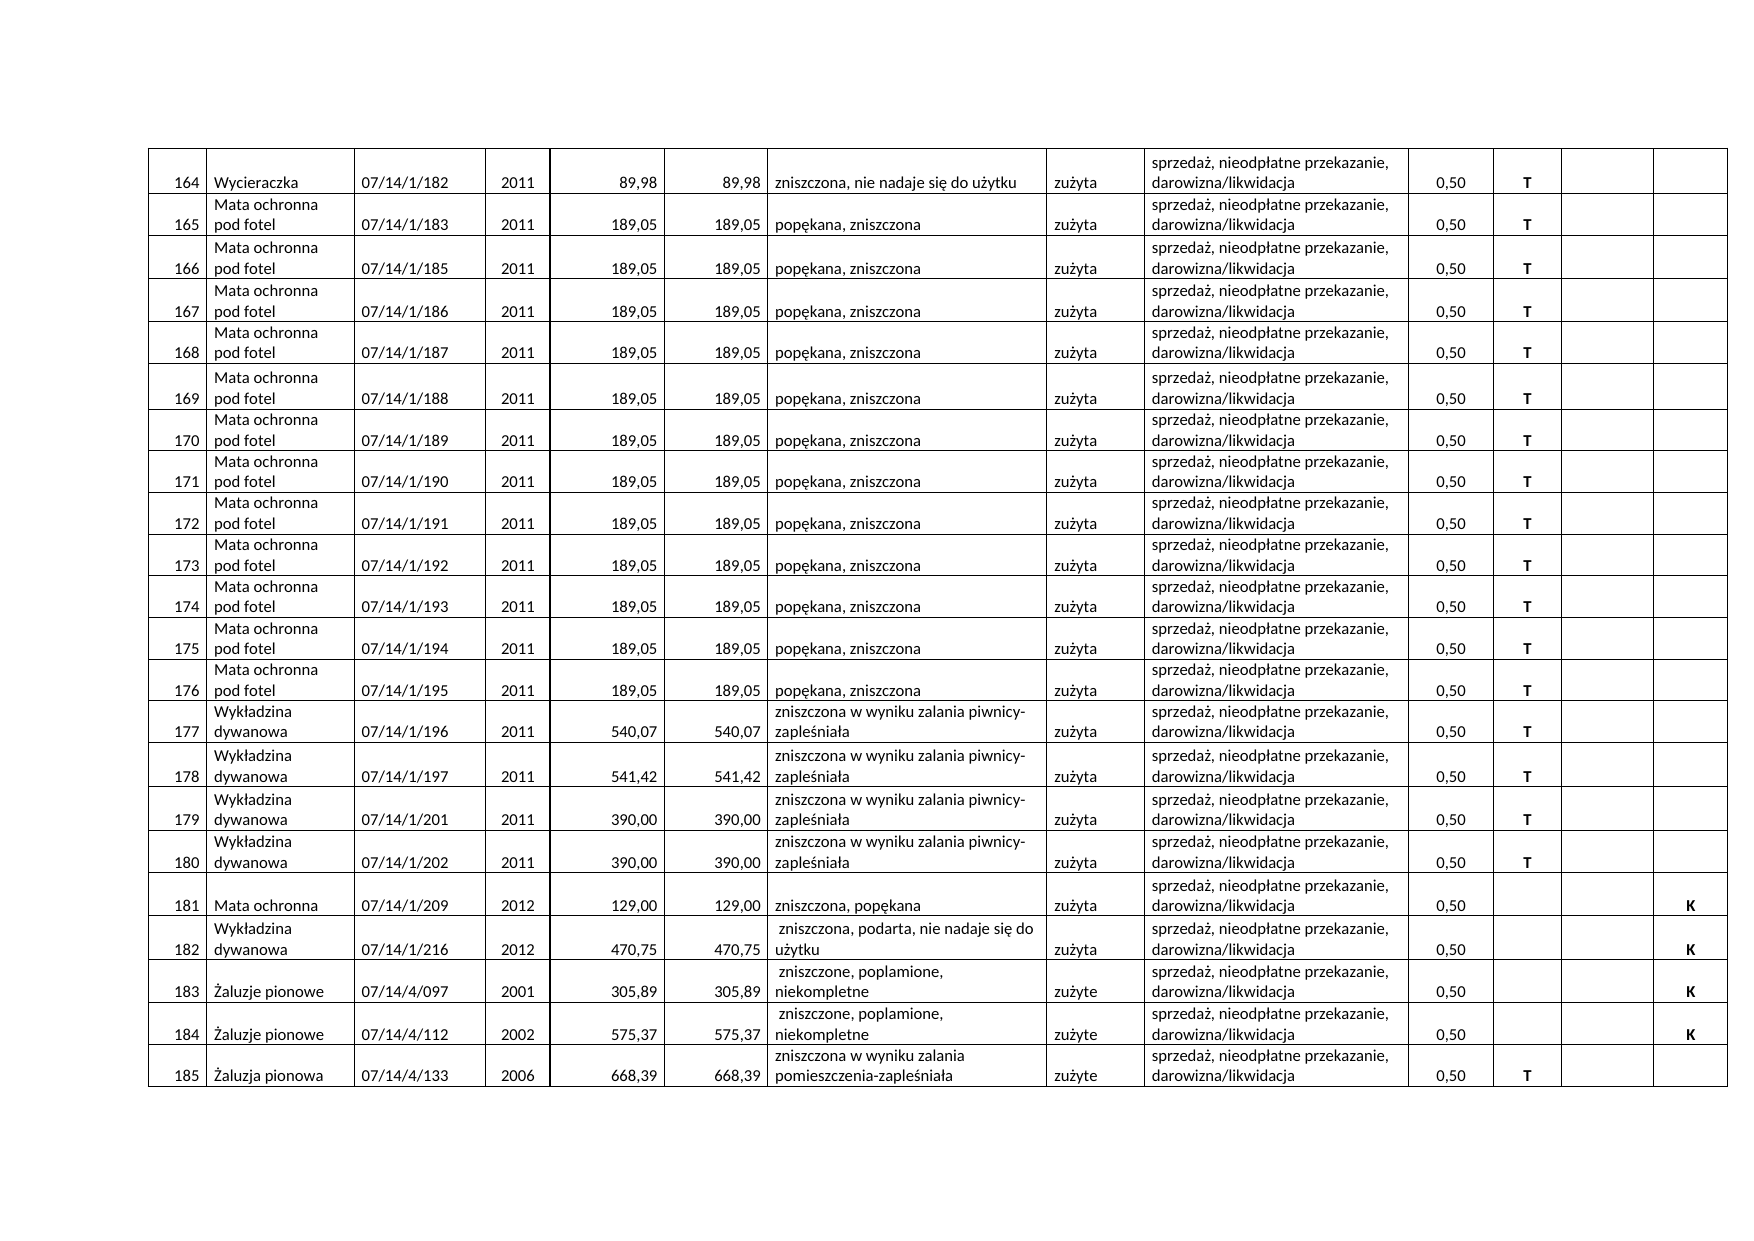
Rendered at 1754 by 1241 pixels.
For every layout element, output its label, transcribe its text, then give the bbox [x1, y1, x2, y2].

table_cell 189,05 [551, 410, 664, 450]
table_cell 172 [149, 493, 206, 533]
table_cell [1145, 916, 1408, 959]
table_cell T [1494, 618, 1561, 659]
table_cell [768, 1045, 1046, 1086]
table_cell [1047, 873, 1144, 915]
table_cell sprzedaż, nieodpłatne przekazanie, darowizna/likwidacja [1145, 364, 1408, 408]
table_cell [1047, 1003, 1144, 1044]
table_cell zniszczona w wyniku zalania piwnicy-zapleśniała [768, 701, 1046, 742]
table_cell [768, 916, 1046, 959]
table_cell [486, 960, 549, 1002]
table_cell [1562, 194, 1653, 235]
table_cell 189,05 [551, 451, 664, 492]
table_cell 07/14/1/193 [355, 576, 485, 617]
table_cell T [1494, 831, 1561, 872]
table_cell [1654, 535, 1727, 575]
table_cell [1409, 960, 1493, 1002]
table_cell [1654, 194, 1727, 235]
table_cell zużyta [1047, 787, 1144, 830]
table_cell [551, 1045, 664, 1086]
table_cell 540,07 [551, 701, 664, 742]
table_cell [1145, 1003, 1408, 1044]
table_cell [1654, 743, 1727, 786]
table_cell [1654, 576, 1727, 617]
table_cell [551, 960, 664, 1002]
table_cell Mata ochronna pod fotel [207, 279, 354, 321]
table_cell 2011 [486, 194, 549, 235]
table_cell popękana, zniszczona [768, 410, 1046, 450]
table_cell Wykładzina dywanowa [207, 831, 354, 872]
table_cell 07/14/1/192 [355, 535, 485, 575]
table_cell 177 [149, 701, 206, 742]
table_cell popękana, zniszczona [768, 451, 1046, 492]
table_cell 189,05 [551, 322, 664, 363]
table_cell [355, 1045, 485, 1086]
table_cell 169 [149, 364, 206, 408]
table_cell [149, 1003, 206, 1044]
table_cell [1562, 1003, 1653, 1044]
table_cell [1654, 701, 1727, 742]
table_cell 0,50 [1409, 194, 1493, 235]
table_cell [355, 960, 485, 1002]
table_cell [1654, 660, 1727, 700]
table_cell 07/14/1/189 [355, 410, 485, 450]
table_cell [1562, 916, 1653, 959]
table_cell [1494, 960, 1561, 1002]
table_cell T [1494, 149, 1561, 193]
table_cell 0,50 [1409, 660, 1493, 700]
table_cell 180 [149, 831, 206, 872]
table_cell [1562, 576, 1653, 617]
table_cell 2011 [486, 322, 549, 363]
table_cell 2012 [486, 873, 549, 915]
table_cell zużyta [1047, 660, 1144, 700]
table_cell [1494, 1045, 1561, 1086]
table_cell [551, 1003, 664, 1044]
table_cell 2011 [486, 149, 549, 193]
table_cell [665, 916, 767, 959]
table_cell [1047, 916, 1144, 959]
table_cell zniszczona w wyniku zalania piwnicy-zapleśniała [768, 831, 1046, 872]
table_cell T [1494, 493, 1561, 533]
table_cell Wykładzina dywanowa [207, 787, 354, 830]
table_cell 2011 [486, 701, 549, 742]
table_cell T [1494, 701, 1561, 742]
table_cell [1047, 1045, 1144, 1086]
table_cell Wycieraczka [207, 149, 354, 193]
table_cell popękana, zniszczona [768, 279, 1046, 321]
table_cell Mata ochronna pod fotel [207, 618, 354, 659]
table_cell 07/14/1/182 [355, 149, 485, 193]
table_cell 07/14/1/190 [355, 451, 485, 492]
table_cell [1562, 535, 1653, 575]
table_cell 170 [149, 410, 206, 450]
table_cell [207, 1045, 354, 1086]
table_cell 0,50 [1409, 787, 1493, 830]
table_cell sprzedaż, nieodpłatne przekazanie, darowizna/likwidacja [1145, 618, 1408, 659]
table_cell zużyta [1047, 831, 1144, 872]
table_cell 175 [149, 618, 206, 659]
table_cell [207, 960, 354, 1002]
table_cell T [1494, 660, 1561, 700]
table_cell [1654, 787, 1727, 830]
table_cell 0,50 [1409, 410, 1493, 450]
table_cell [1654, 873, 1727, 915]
table_cell zużyta [1047, 618, 1144, 659]
table_cell [1654, 493, 1727, 533]
table_cell popękana, zniszczona [768, 618, 1046, 659]
table_cell sprzedaż, nieodpłatne przekazanie, darowizna/likwidacja [1145, 576, 1408, 617]
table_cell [1145, 194, 1408, 235]
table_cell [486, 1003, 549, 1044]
table_cell sprzedaż, nieodpłatne przekazanie, darowizna/likwidacja [1145, 660, 1408, 700]
table_cell 167 [149, 279, 206, 321]
table_cell zużyta [1047, 493, 1144, 533]
table_cell 189,05 [665, 236, 767, 278]
table_cell 0,50 [1409, 236, 1493, 278]
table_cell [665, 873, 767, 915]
table_cell [1562, 451, 1653, 492]
table_cell Mata ochronna pod fotel [207, 410, 354, 450]
table_cell 176 [149, 660, 206, 700]
table_cell [1562, 743, 1653, 786]
table_cell zużyta [1047, 322, 1144, 363]
table_cell popękana, zniszczona [768, 322, 1046, 363]
table_cell Mata ochronna pod fotel [207, 493, 354, 533]
table_cell [1654, 831, 1727, 872]
table_cell 189,05 [551, 194, 664, 235]
table_cell Wykładzina dywanowa [207, 743, 354, 786]
table_cell 189,05 [665, 618, 767, 659]
table_cell sprzedaż, nieodpłatne przekazanie, darowizna/likwidacja [1145, 410, 1408, 450]
table_cell 173 [149, 535, 206, 575]
table_cell 390,00 [665, 831, 767, 872]
table_cell T [1494, 743, 1561, 786]
table_cell 189,05 [551, 279, 664, 321]
table_cell zniszczona w wyniku zalania piwnicy-zapleśniała [768, 787, 1046, 830]
table_cell [1654, 618, 1727, 659]
table_cell Mata ochronna [207, 873, 354, 915]
table_cell 0,50 [1409, 493, 1493, 533]
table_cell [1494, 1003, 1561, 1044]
table_cell zużyta [1047, 451, 1144, 492]
table_cell 181 [149, 873, 206, 915]
table_cell 541,42 [551, 743, 664, 786]
table_cell T [1494, 410, 1561, 450]
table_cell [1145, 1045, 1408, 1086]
table_cell zużyta [1047, 149, 1144, 193]
table_cell 178 [149, 743, 206, 786]
table_cell 0,50 [1409, 279, 1493, 321]
table_cell 189,05 [665, 451, 767, 492]
table_cell zużyta [1047, 410, 1144, 450]
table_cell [1145, 149, 1408, 193]
table_cell 189,05 [551, 535, 664, 575]
table_cell zużyta [1047, 279, 1144, 321]
table_cell Mata ochronna pod fotel [207, 576, 354, 617]
table_cell [1562, 787, 1653, 830]
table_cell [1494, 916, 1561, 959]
table_cell T [1494, 279, 1561, 321]
table_cell [1562, 618, 1653, 659]
table_cell 0,50 [1409, 149, 1493, 193]
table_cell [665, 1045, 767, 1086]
table_cell sprzedaż, nieodpłatne przekazanie, darowizna/likwidacja [1145, 831, 1408, 872]
table_cell T [1494, 194, 1561, 235]
table_cell T [1494, 236, 1561, 278]
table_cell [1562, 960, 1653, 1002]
table_cell Mata ochronna pod fotel [207, 322, 354, 363]
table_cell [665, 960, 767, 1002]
table_cell 189,05 [551, 236, 664, 278]
table_cell T [1494, 535, 1561, 575]
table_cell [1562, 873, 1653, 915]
table_cell 390,00 [665, 787, 767, 830]
table_cell 0,50 [1409, 743, 1493, 786]
table_cell [1562, 701, 1653, 742]
table_cell 07/14/1/185 [355, 236, 485, 278]
table_cell 189,05 [665, 410, 767, 450]
table_cell 07/14/1/195 [355, 660, 485, 700]
table_cell 2011 [486, 451, 549, 492]
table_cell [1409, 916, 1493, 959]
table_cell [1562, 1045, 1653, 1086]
table_cell 07/14/1/188 [355, 364, 485, 408]
table_cell 189,05 [665, 660, 767, 700]
table_cell sprzedaż, nieodpłatne przekazanie, darowizna/likwidacja [1145, 743, 1408, 786]
table_cell sprzedaż, nieodpłatne przekazanie, darowizna/likwidacja [1145, 322, 1408, 363]
table_cell sprzedaż, nieodpłatne przekazanie, darowizna/likwidacja [1145, 787, 1408, 830]
table_cell 07/14/1/187 [355, 322, 485, 363]
table_cell popękana, zniszczona [768, 660, 1046, 700]
table_cell sprzedaż, nieodpłatne przekazanie, darowizna/likwidacja [1145, 701, 1408, 742]
table_cell T [1494, 576, 1561, 617]
table_cell 07/14/1/196 [355, 701, 485, 742]
table_cell 2011 [486, 493, 549, 533]
table_cell [1654, 279, 1727, 321]
table_cell 2011 [486, 236, 549, 278]
table_cell Wykładzina dywanowa [207, 701, 354, 742]
table_cell zniszczona, nie nadaje się do użytku [768, 149, 1046, 193]
table_cell 0,50 [1409, 618, 1493, 659]
table_cell 189,05 [665, 535, 767, 575]
table_cell 0,50 [1409, 535, 1493, 575]
table_cell 390,00 [551, 831, 664, 872]
table_cell 2011 [486, 576, 549, 617]
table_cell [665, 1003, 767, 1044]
table_cell 07/14/1/202 [355, 831, 485, 872]
table_cell [1654, 451, 1727, 492]
table_cell 2011 [486, 831, 549, 872]
table_cell 171 [149, 451, 206, 492]
table_cell 189,05 [665, 322, 767, 363]
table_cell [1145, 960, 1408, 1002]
table_cell 07/14/1/194 [355, 618, 485, 659]
table_cell popękana, zniszczona [768, 576, 1046, 617]
table_cell 189,05 [665, 194, 767, 235]
table_cell 166 [149, 236, 206, 278]
table_cell 07/14/1/191 [355, 493, 485, 533]
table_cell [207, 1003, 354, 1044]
table_cell 189,05 [665, 279, 767, 321]
table_cell 168 [149, 322, 206, 363]
table_cell 89,98 [551, 149, 664, 193]
table_cell 2011 [486, 660, 549, 700]
table_cell Mata ochronna pod fotel [207, 535, 354, 575]
table_cell T [1494, 451, 1561, 492]
table_cell 0,50 [1409, 701, 1493, 742]
table_cell 189,05 [551, 576, 664, 617]
table_cell 2011 [486, 618, 549, 659]
table_cell [1654, 322, 1727, 363]
table_cell zużyta [1047, 364, 1144, 408]
table_cell [1562, 364, 1653, 408]
table_cell 07/14/1/209 [355, 873, 485, 915]
table_cell 2011 [486, 364, 549, 408]
table_cell [1654, 149, 1727, 193]
table_cell 179 [149, 787, 206, 830]
table_cell sprzedaż, nieodpłatne przekazanie, darowizna/likwidacja [1145, 535, 1408, 575]
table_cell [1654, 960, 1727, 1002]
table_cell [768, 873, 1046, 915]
table_cell Mata ochronna pod fotel [207, 364, 354, 408]
table_cell 2011 [486, 743, 549, 786]
table_cell zużyta [1047, 194, 1144, 235]
table_cell zużyta [1047, 743, 1144, 786]
table_cell zużyta [1047, 701, 1144, 742]
table_cell sprzedaż, nieodpłatne przekazanie, darowizna/likwidacja [1145, 236, 1408, 278]
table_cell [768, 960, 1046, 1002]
table_cell [1562, 831, 1653, 872]
table_cell 2011 [486, 279, 549, 321]
table_cell 189,05 [665, 364, 767, 408]
table_cell 189,05 [665, 493, 767, 533]
table_cell zużyta [1047, 576, 1144, 617]
table_cell 89,98 [665, 149, 767, 193]
table_cell 189,05 [551, 364, 664, 408]
table_cell T [1494, 787, 1561, 830]
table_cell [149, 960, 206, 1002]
table_cell 189,05 [551, 618, 664, 659]
table_cell 0,50 [1409, 451, 1493, 492]
table_cell [1562, 236, 1653, 278]
table_cell [1654, 410, 1727, 450]
table_cell [1562, 279, 1653, 321]
table_cell 540,07 [665, 701, 767, 742]
table_cell 189,05 [551, 493, 664, 533]
table_cell popękana, zniszczona [768, 364, 1046, 408]
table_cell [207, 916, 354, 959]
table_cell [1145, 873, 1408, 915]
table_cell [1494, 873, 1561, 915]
table_cell 129,00 [551, 873, 664, 915]
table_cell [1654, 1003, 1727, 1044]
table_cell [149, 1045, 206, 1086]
table_cell T [1494, 322, 1561, 363]
table_cell [1562, 410, 1653, 450]
table_cell zużyta [1047, 535, 1144, 575]
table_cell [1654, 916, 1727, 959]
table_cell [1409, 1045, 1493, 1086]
table_cell [1654, 236, 1727, 278]
table_cell 189,05 [665, 576, 767, 617]
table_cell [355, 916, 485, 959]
table_cell sprzedaż, nieodpłatne przekazanie, darowizna/likwidacja [1145, 451, 1408, 492]
table_cell Mata ochronna pod fotel [207, 451, 354, 492]
table_cell zniszczona w wyniku zalania piwnicy-zapleśniała [768, 743, 1046, 786]
table_cell popękana, zniszczona [768, 535, 1046, 575]
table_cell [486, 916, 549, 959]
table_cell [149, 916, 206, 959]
table_cell 07/14/1/186 [355, 279, 485, 321]
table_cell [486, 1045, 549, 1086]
table_cell sprzedaż, nieodpłatne przekazanie, darowizna/likwidacja [1145, 279, 1408, 321]
table_cell 189,05 [551, 660, 664, 700]
table_cell 165 [149, 194, 206, 235]
table_cell [1562, 322, 1653, 363]
table_cell popękana, zniszczona [768, 194, 1046, 235]
table_cell sprzedaż, nieodpłatne przekazanie, darowizna/likwidacja [1145, 493, 1408, 533]
table_cell popękana, zniszczona [768, 493, 1046, 533]
table_cell 2011 [486, 535, 549, 575]
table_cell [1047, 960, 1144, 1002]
table_cell 390,00 [551, 787, 664, 830]
table_cell [1562, 493, 1653, 533]
table_cell zużyta [1047, 236, 1144, 278]
table_cell 541,42 [665, 743, 767, 786]
table_cell popękana, zniszczona [768, 236, 1046, 278]
table_cell [1654, 364, 1727, 408]
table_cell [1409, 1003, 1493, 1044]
table_cell T [1494, 364, 1561, 408]
table_cell 0,50 [1409, 364, 1493, 408]
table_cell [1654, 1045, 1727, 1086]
table_cell 0,50 [1409, 322, 1493, 363]
table_cell 07/14/1/201 [355, 787, 485, 830]
table_cell 0,50 [1409, 831, 1493, 872]
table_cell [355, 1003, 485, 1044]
table_cell Mata ochronna pod fotel [207, 660, 354, 700]
table_cell 174 [149, 576, 206, 617]
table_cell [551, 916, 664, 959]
table_cell 164 [149, 149, 206, 193]
table_cell 2011 [486, 410, 549, 450]
table_cell [1562, 149, 1653, 193]
table_cell 07/14/1/197 [355, 743, 485, 786]
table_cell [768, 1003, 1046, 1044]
table_cell Mata ochronna pod fotel [207, 194, 354, 235]
table_cell 2011 [486, 787, 549, 830]
table_cell 0,50 [1409, 576, 1493, 617]
table_cell Mata ochronna pod fotel [207, 236, 354, 278]
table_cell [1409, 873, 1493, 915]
table_cell [1562, 660, 1653, 700]
table_cell 07/14/1/183 [355, 194, 485, 235]
